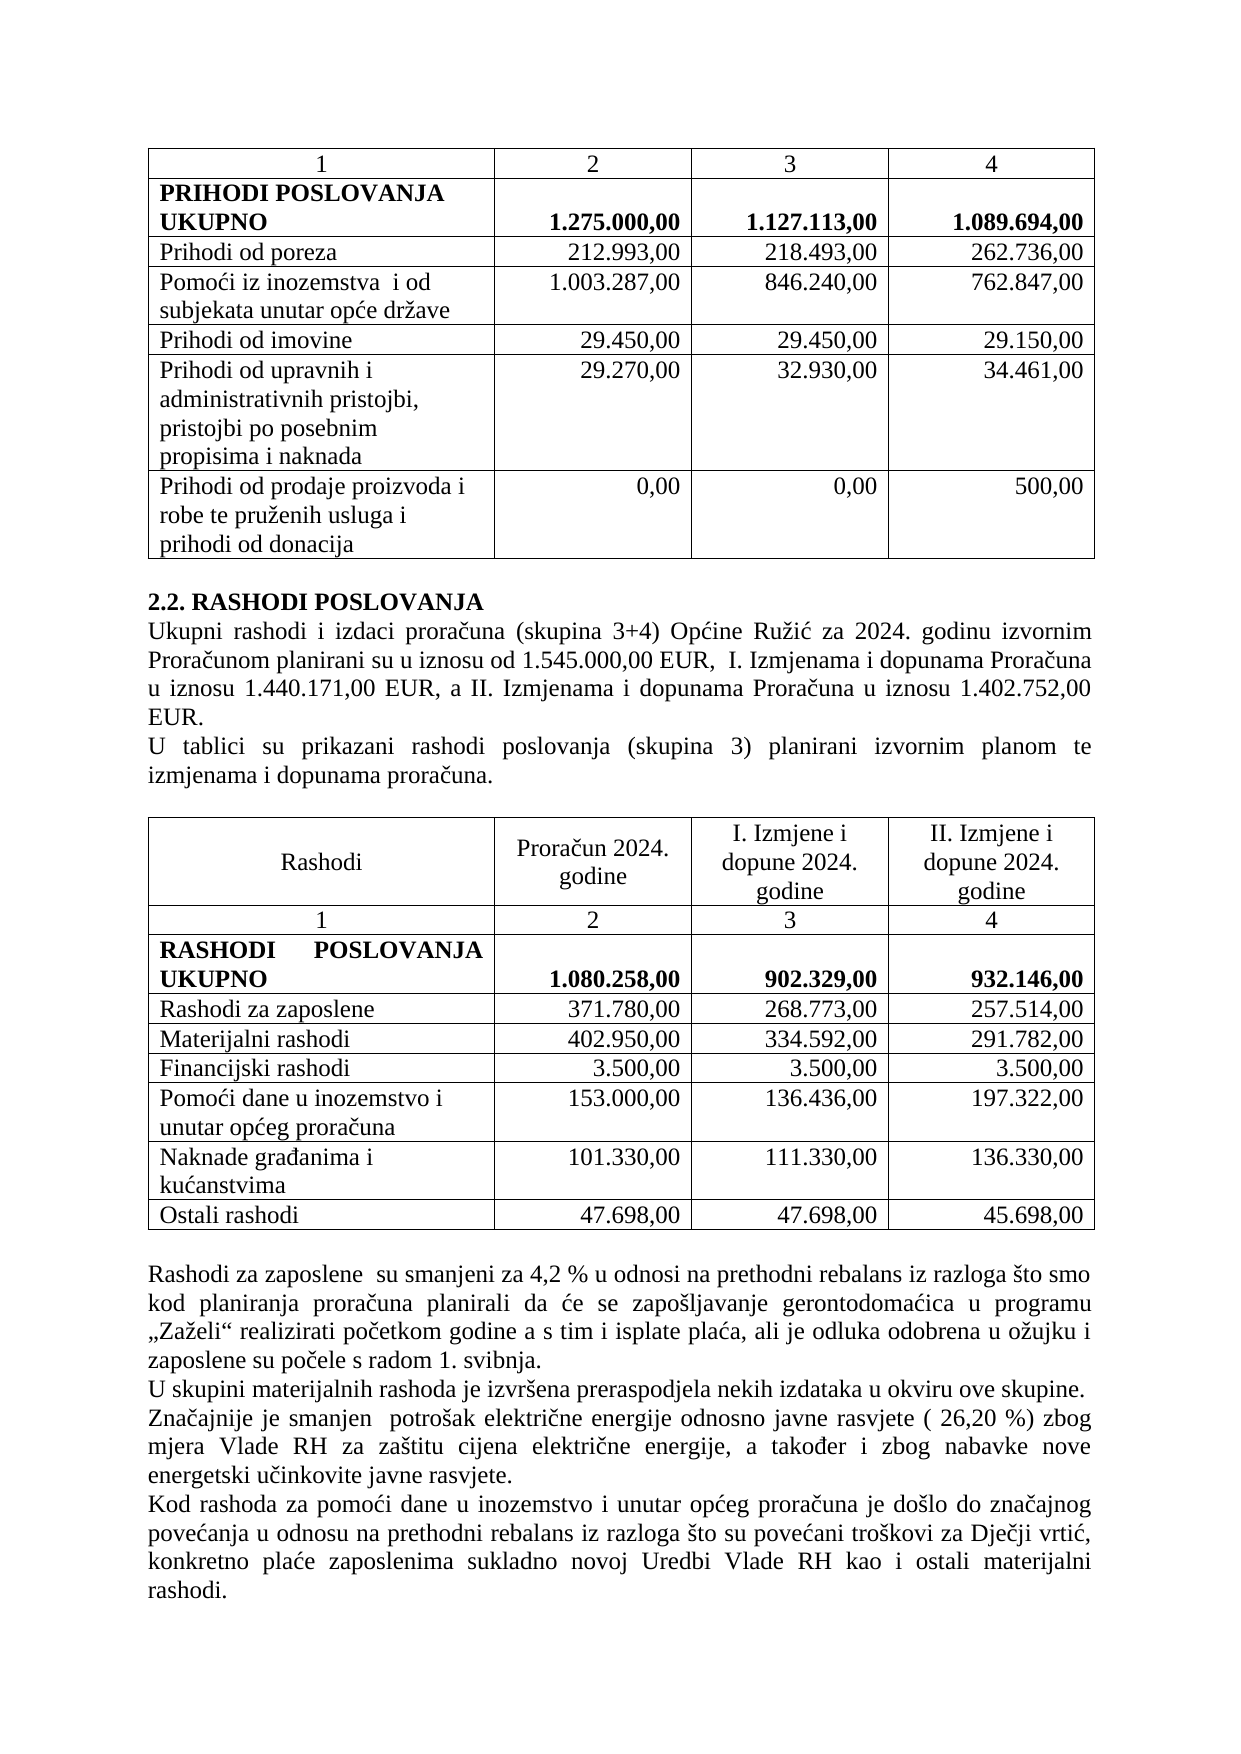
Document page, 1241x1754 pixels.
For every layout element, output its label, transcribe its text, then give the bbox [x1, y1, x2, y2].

table_cell 4 [889, 906, 1094, 934]
table_cell 29.150,00 [889, 325, 1094, 354]
table_cell 932.146,00 [889, 935, 1094, 993]
table_cell Pomoći dane u inozemstvo i unutar općeg proračuna [149, 1083, 494, 1141]
table_cell Prihodi od upravnih i administrativnih pristojbi, pristojbi po posebnim propisima i naknada [149, 355, 494, 470]
table_cell Rashodi za zaposlene [149, 994, 494, 1023]
table_cell 32.930,00 [692, 355, 888, 470]
table_cell 0,00 [692, 471, 888, 557]
table_cell Ostali rashodi [149, 1200, 494, 1229]
table_cell 136.330,00 [889, 1142, 1094, 1199]
text Ukupni rashodi i izdaci proračuna (skupina 3+4) Općine Ružić za 2024. godinu izvornim Proračunom planirani su u iznosu od 1.545.000,00 EUR, I. Izmjenama i dopunama Proračuna u iznosu 1.440.171,00 EUR, a II. Izmjenama i dopunama Proračuna u iznosu 1.402.752,00 EUR. [148, 616, 1093, 731]
table_cell Prihodi od prodaje proizvoda i robe te pruženih usluga i prihodi od donacija [149, 471, 494, 557]
table_header I. Izmjene i dopune 2024. godine [692, 818, 888, 904]
table_cell 153.000,00 [495, 1083, 691, 1141]
table_cell Pomoći iz inozemstva i od subjekata unutar opće države [149, 267, 494, 324]
table_cell PRIHODI POSLOVANJA UKUPNO [149, 179, 494, 236]
table_cell 402.950,00 [495, 1024, 691, 1052]
table_cell 3.500,00 [692, 1054, 888, 1082]
table_cell 197.322,00 [889, 1083, 1094, 1141]
table_cell 2 [495, 149, 691, 177]
table_cell 218.493,00 [692, 237, 888, 266]
table_cell 902.329,00 [692, 935, 888, 993]
table_cell Prihodi od imovine [149, 325, 494, 354]
table_cell 101.330,00 [495, 1142, 691, 1199]
table_cell 47.698,00 [692, 1200, 888, 1229]
table_cell 111.330,00 [692, 1142, 888, 1199]
table_cell Naknade građanima i kućanstvima [149, 1142, 494, 1199]
table_cell 29.450,00 [495, 325, 691, 354]
table_header Rashodi [149, 818, 494, 904]
table_cell 3 [692, 906, 888, 934]
table_cell 29.450,00 [692, 325, 888, 354]
table_cell 334.592,00 [692, 1024, 888, 1052]
text 2.2. RASHODI POSLOVANJA [148, 587, 1093, 616]
table_cell 500,00 [889, 471, 1094, 557]
table_cell 3.500,00 [889, 1054, 1094, 1082]
text Značajnije je smanjen potrošak električne energije odnosno javne rasvjete ( 26,20 %) zbog mjera Vlade RH za zaštitu cijena električne energije, a također i zbog nabavke nove energetski učinkovite javne rasvjete. [148, 1403, 1093, 1489]
table_cell 3.500,00 [495, 1054, 691, 1082]
table_cell 268.773,00 [692, 994, 888, 1023]
table_cell 1.089.694,00 [889, 179, 1094, 236]
table_cell Materijalni rashodi [149, 1024, 494, 1052]
table_cell RASHODI POSLOVANJA UKUPNO [149, 935, 494, 993]
table_cell 762.847,00 [889, 267, 1094, 324]
table_cell 257.514,00 [889, 994, 1094, 1023]
table_cell 1 [149, 906, 494, 934]
table_cell 3 [692, 149, 888, 177]
table_cell 1.275.000,00 [495, 179, 691, 236]
table_cell 45.698,00 [889, 1200, 1094, 1229]
table_cell 1.127.113,00 [692, 179, 888, 236]
table_cell 1.003.287,00 [495, 267, 691, 324]
text Rashodi za zaposlene su smanjeni za 4,2 % u odnosi na prethodni rebalans iz razloga što smo kod planiranja proračuna planirali da će se zapošljavanje gerontodomaćica u programu „Zaželi“ realizirati početkom godine a s tim i isplate plaća, ali je odluka odobrena u ožujku i zaposlene su počele s radom 1. svibnja. [148, 1259, 1093, 1374]
table_cell 29.270,00 [495, 355, 691, 470]
table_cell 291.782,00 [889, 1024, 1094, 1052]
table_cell 47.698,00 [495, 1200, 691, 1229]
table_cell 262.736,00 [889, 237, 1094, 266]
table_cell 371.780,00 [495, 994, 691, 1023]
table_cell 2 [495, 906, 691, 934]
table_cell Prihodi od poreza [149, 237, 494, 266]
text U tablici su prikazani rashodi poslovanja (skupina 3) planirani izvornim planom te izmjenama i dopunama proračuna. [148, 731, 1093, 788]
table_header II. Izmjene i dopune 2024. godine [889, 818, 1094, 904]
table_cell Financijski rashodi [149, 1054, 494, 1082]
table_cell 4 [889, 149, 1094, 177]
table_cell 0,00 [495, 471, 691, 557]
table_cell 212.993,00 [495, 237, 691, 266]
table_cell 34.461,00 [889, 355, 1094, 470]
table_cell 136.436,00 [692, 1083, 888, 1141]
text Kod rashoda za pomoći dane u inozemstvo i unutar općeg proračuna je došlo do značajnog povećanja u odnosu na prethodni rebalans iz razloga što su povećani troškovi za Dječji vrtić, konkretno plaće zaposlenima sukladno novoj Uredbi Vlade RH kao i ostali materijalni rashodi. [148, 1489, 1093, 1604]
table_header Proračun 2024. godine [495, 818, 691, 904]
table_cell 846.240,00 [692, 267, 888, 324]
table_cell 1.080.258,00 [495, 935, 691, 993]
text U skupini materijalnih rashoda je izvršena preraspodjela nekih izdataka u okviru ove skupine. [148, 1374, 1093, 1403]
table_cell 1 [149, 149, 494, 177]
